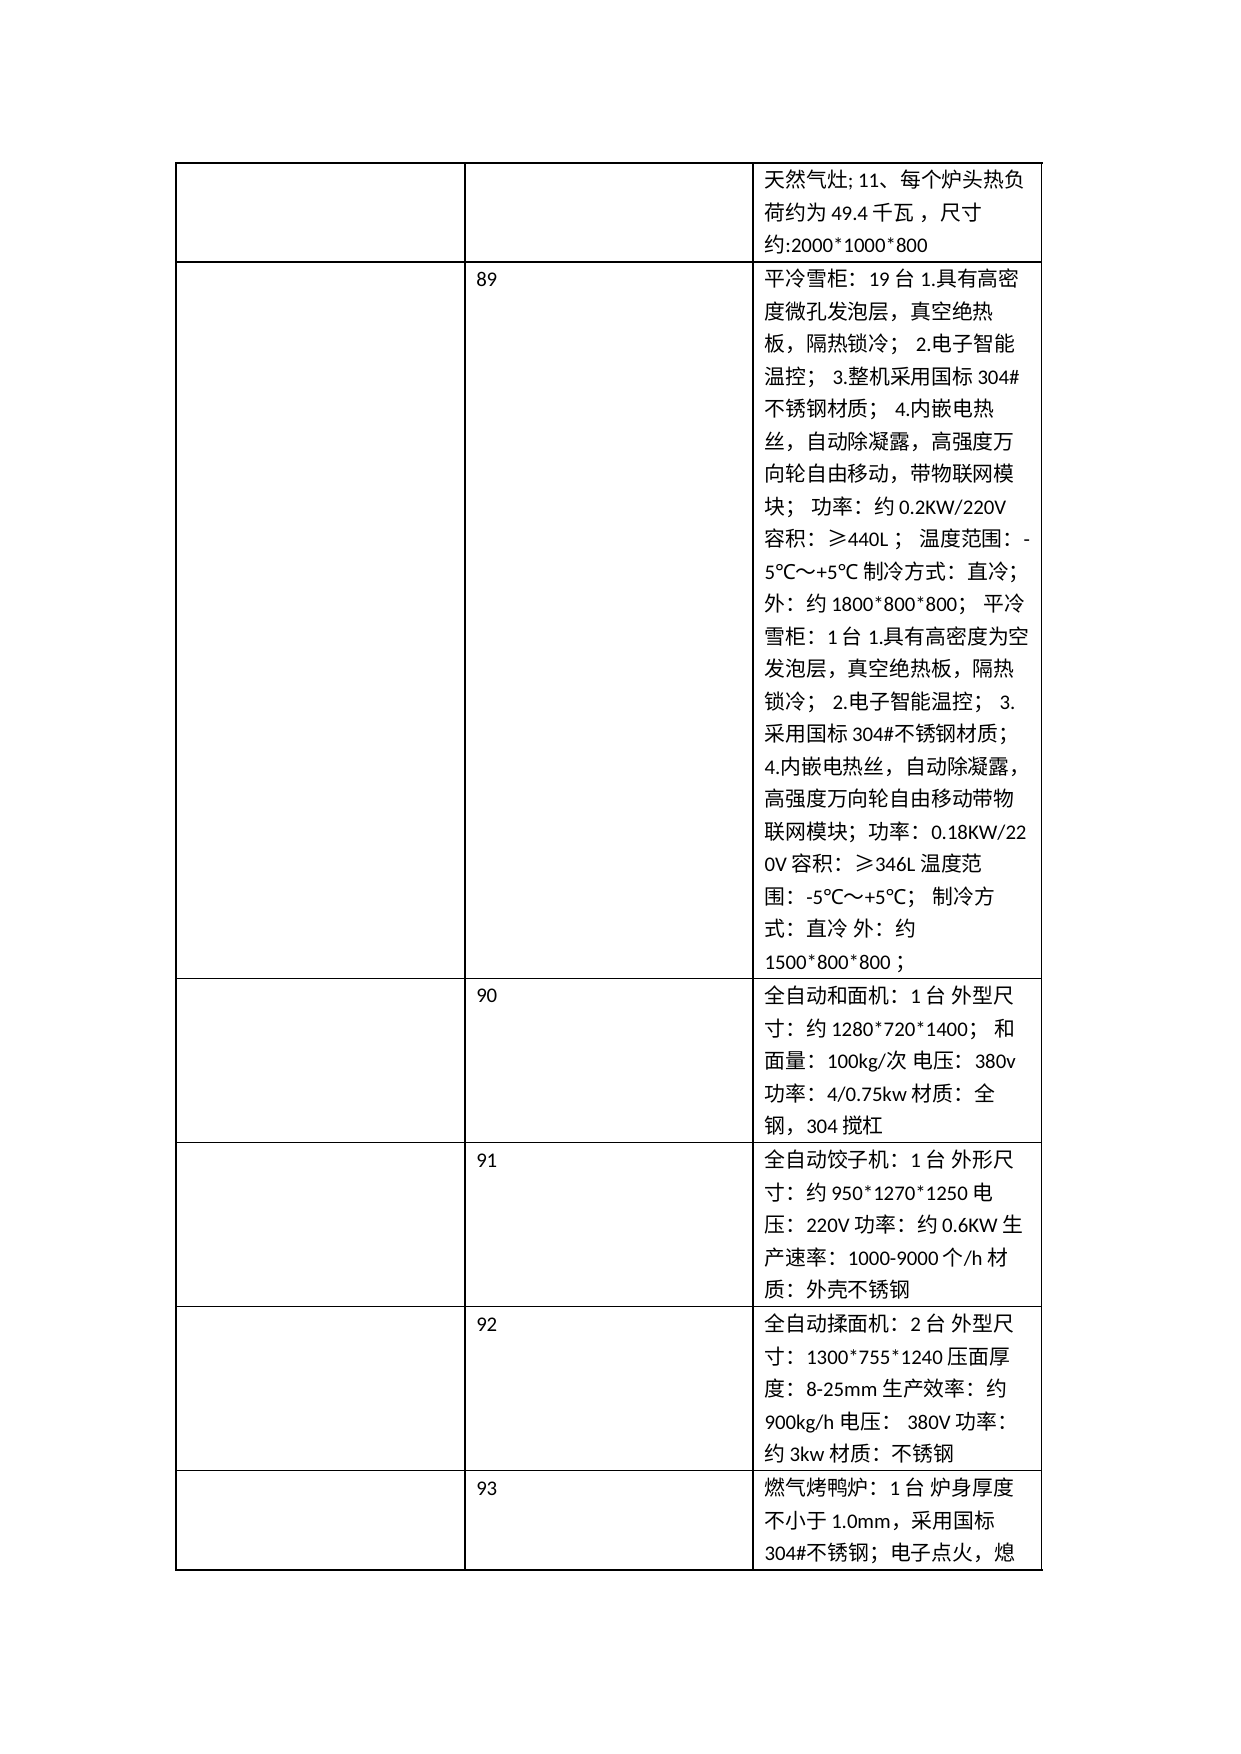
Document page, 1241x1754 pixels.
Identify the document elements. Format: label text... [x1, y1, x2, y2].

table_cell [177, 263, 464, 978]
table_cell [754, 164, 1041, 261]
table_cell [177, 1307, 464, 1470]
table_cell [177, 1471, 464, 1569]
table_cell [754, 1471, 1041, 1569]
table_cell 91 [466, 1143, 752, 1306]
table_cell 92 [466, 1307, 752, 1470]
table_cell 全自动和面机：1台 外型尺寸：约1280*720*1400； 和面量：100kg/次 电压：380v 功率：4/0.75kw 材质：全钢，304搅杠 [754, 979, 1041, 1142]
table_cell [177, 979, 464, 1142]
table_cell 平冷雪柜：19台 1.具有高密度微孔发泡层，真空绝热板，隔热锁冷； 2.电子智能温控； 3.整机采用国标304#不锈钢材质； 4.内嵌电热丝，自动除凝露，高强度万向轮自由移动，带物联网模块； 功率：约0.2KW/220V 容积：≥440L ； 温度范围：-5℃～+5℃ 制冷方式：直冷； 外：约1800*800*800； 平冷雪柜：1台 1.具有高密度为空发泡层，真空绝热板，隔热锁冷； 2.电子智能温控； 3.采用国标304#不锈钢材质； 4.内嵌电热丝，自动除凝露，高强度万向轮自由移动带物联网模块；功率：0.18KW/220V 容积：≥346L 温度范围：-5℃～+5℃； 制冷方式：直冷 外：约1500*800*800 ； [754, 263, 1041, 978]
table_cell 全自动饺子机：1台 外形尺寸：约950*1270*1250 电压：220V 功率：约0.6KW 生产速率：1000-9000个/h 材质：外壳不锈钢 [754, 1143, 1041, 1306]
table_cell [177, 1143, 464, 1306]
table_cell 93 [466, 1471, 752, 1569]
table_cell 全自动揉面机：2台 外型尺寸：1300*755*1240 压面厚度：8-25mm 生产效率：约900kg/h 电压： 380V 功率：约3kw 材质：不锈钢 [754, 1307, 1041, 1470]
table_cell 89 [466, 263, 752, 978]
table_cell [177, 164, 464, 261]
table_cell 90 [466, 979, 752, 1142]
table_cell 88 [466, 164, 752, 261]
